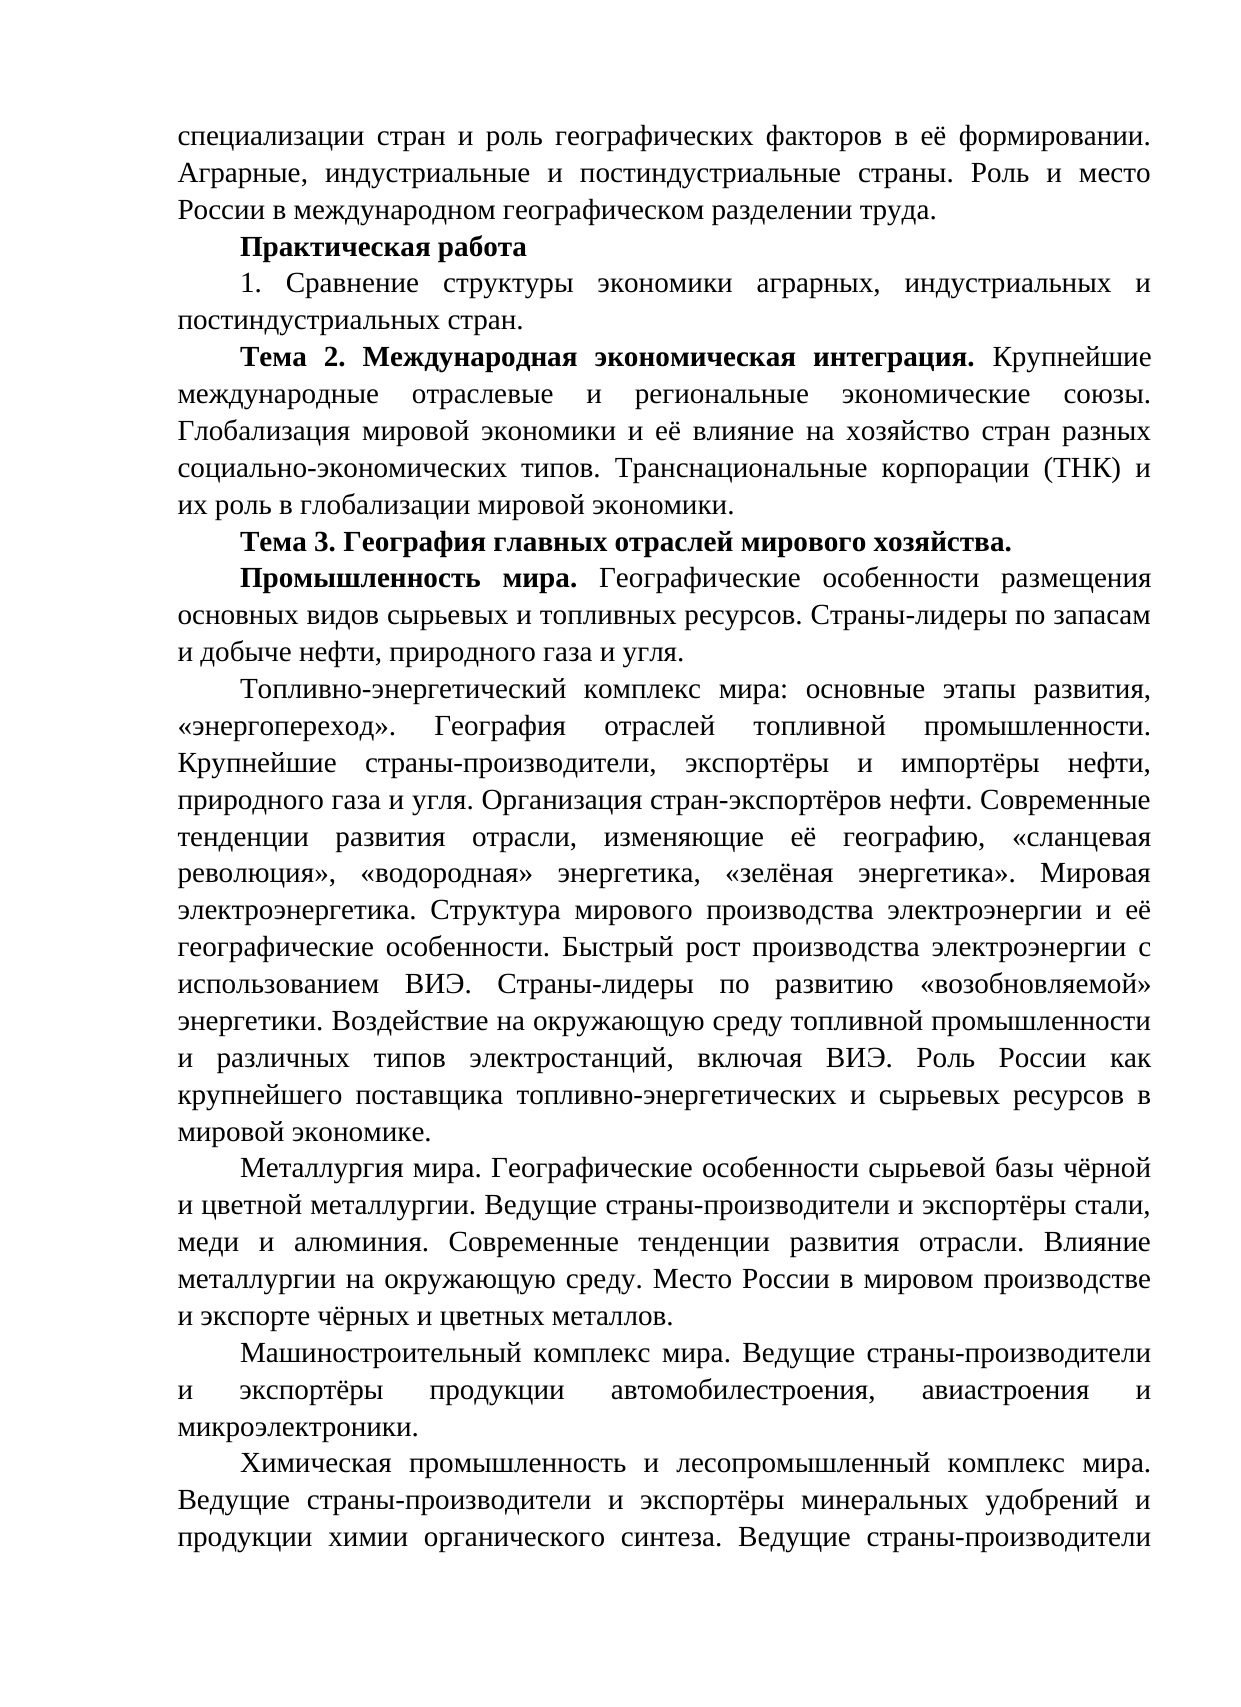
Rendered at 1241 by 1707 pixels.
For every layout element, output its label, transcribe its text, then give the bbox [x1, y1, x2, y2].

text Тема 2. Международная экономическая интеграция. Крупнейшие международные отраслевые и региональные экономические союзы. Глобализация мировой экономики и её влияние на хозяйство стран разных социально-экономических типов. Транснациональные корпорации (ТНК) и их роль в глобализации мировой экономики. [177, 339, 1152, 520]
text Металлургия мира. Географические особенности сырьевой базы чёрной и цветной металлургии. Ведущие страны-производители и экспортёры стали, меди и алюминия. Современные тенденции развития отрасли. Влияние металлургии на окружающую среду. Место России в мировом производстве и экспорте чёрных и цветных металлов. [177, 1151, 1152, 1332]
text 1. Сравнение структуры экономики аграрных, индустриальных и постиндустриальных стран. [177, 266, 1152, 336]
text Машиностроительный комплекс мира. Ведущие страны-производители и экспортёры продукции автомобилестроения, авиастроения и микроэлектроники. [177, 1335, 1152, 1442]
text Тема 3. География главных отраслей мирового хозяйства. [177, 524, 1152, 557]
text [177, 1446, 1152, 1553]
text Практическая работа [177, 229, 1152, 262]
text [177, 118, 1152, 225]
text Промышленность мира. Географические особенности размещения основных видов сырьевых и топливных ресурсов. Страны-лидеры по запасам и добыче нефти, природного газа и угля. [177, 561, 1152, 668]
text Топливно-энергетический комплекс мира: основные этапы развития, «энергопереход». География отраслей топливной промышленности. Крупнейшие страны-производители, экспортёры и импортёры нефти, природного газа и угля. Организация стран-экспортёров нефти. Современные тенденции развития отрасли, изменяющие её географию, «сланцевая революция», «водородная» энергетика, «зелёная энергетика». Мировая электроэнергетика. Структура мирового производства электроэнергии и её географические особенности. Быстрый рост производства электроэнергии с использованием ВИЭ. Страны-лидеры по развитию «возобновляемой» энергетики. Воздействие на окружающую среду топливной промышленности и различных типов электростанций, включая ВИЭ. Роль России как крупнейшего поставщика топливно-энергетических и сырьевых ресурсов в мировой экономике. [177, 671, 1152, 1147]
